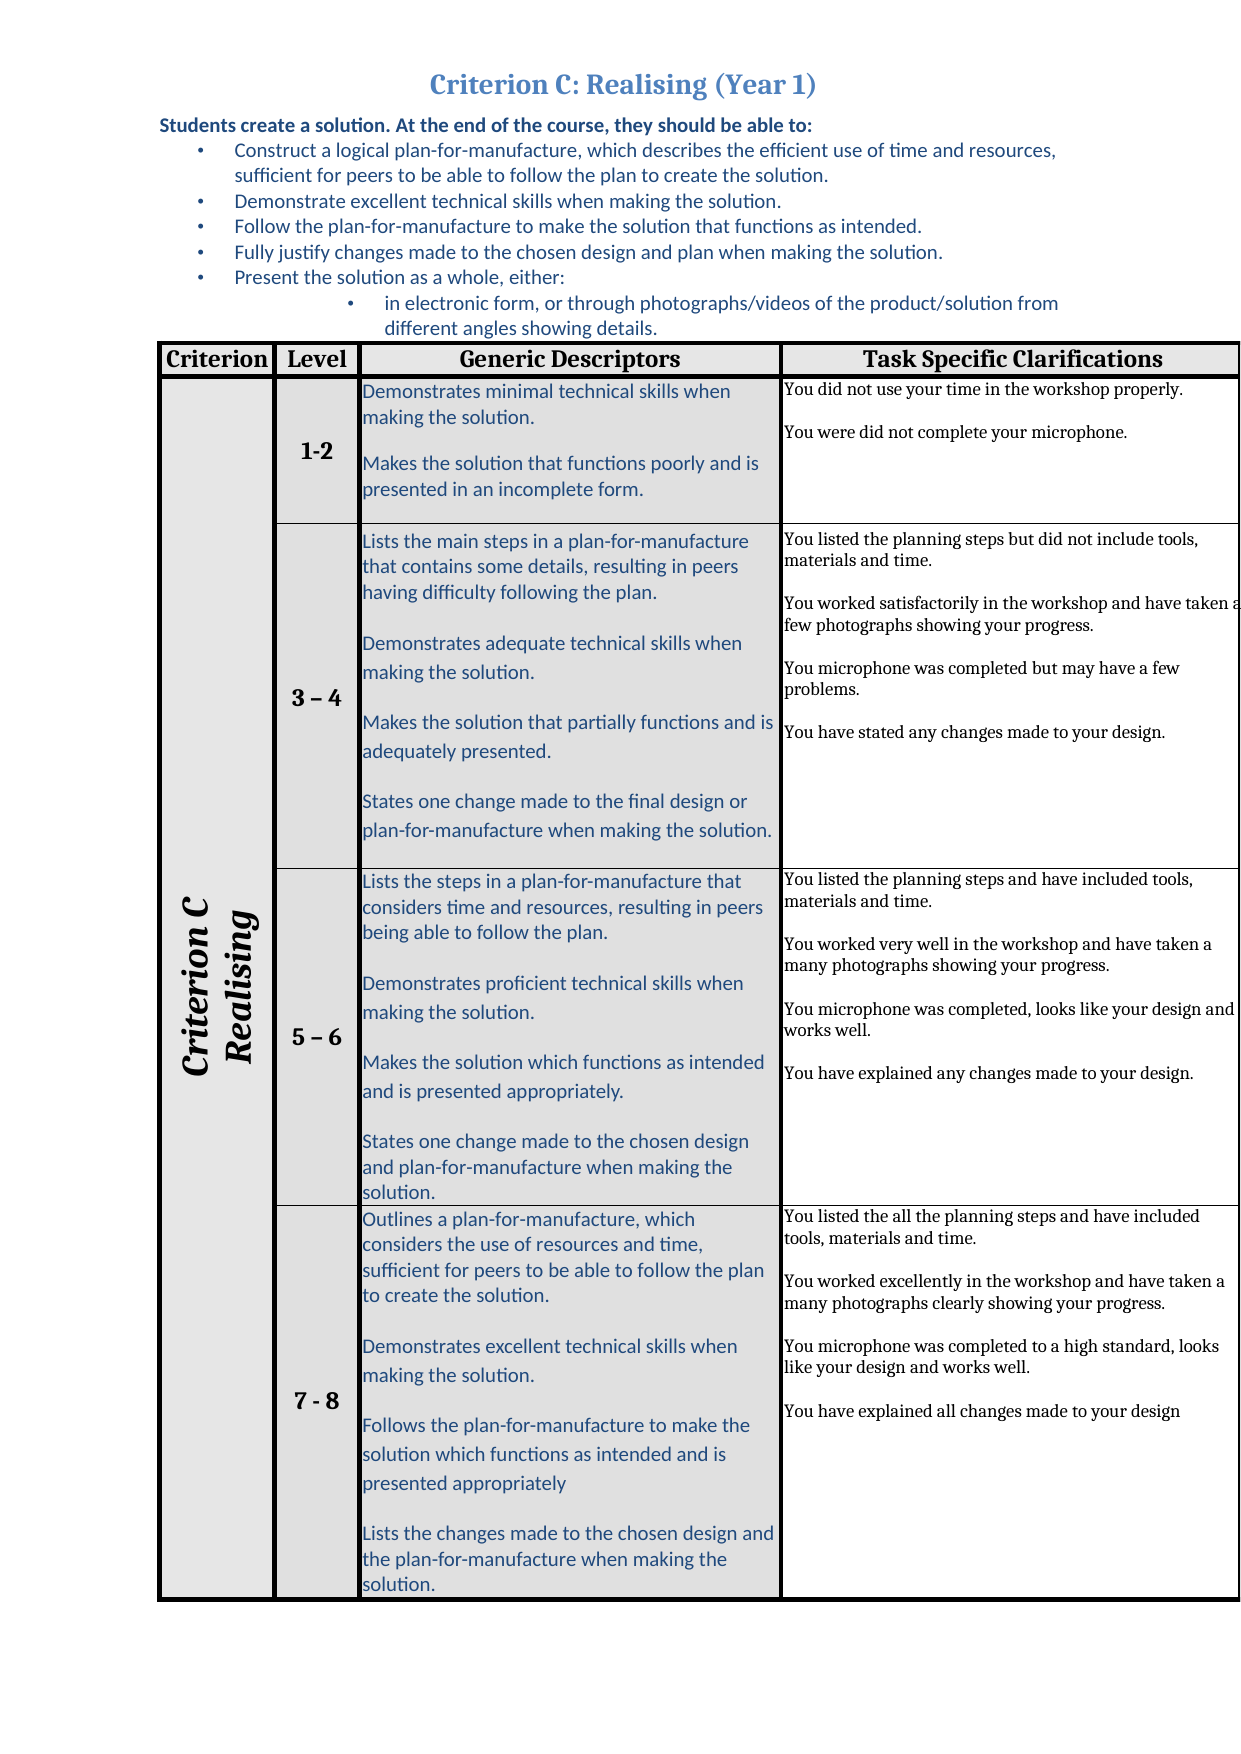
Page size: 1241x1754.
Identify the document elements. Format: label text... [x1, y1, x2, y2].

table_header Level [277, 345, 357, 374]
table_cell You listed the planning steps and have included tools, materials and time. You worked very well in the workshop and have taken a many photographs showing your progress. You microphone was completed, looks like your design and works well. You have explained any changes made to your design. [783, 869, 1238, 1205]
list Construct a logical plan-for-manufacture, which describes the efficient use of time and resources, sufficient for peers to be able to follow the plan to create the solution. [197, 137, 1088, 188]
table_cell You did not use your time in the workshop properly. You were did not complete your microphone. [783, 379, 1238, 523]
table_cell 5 – 6 [277, 869, 357, 1205]
table_cell Criterion C Realising [162, 379, 272, 1597]
table_cell 1-2 [277, 379, 357, 523]
table_cell 3 – 4 [277, 524, 357, 868]
table_cell 7 - 8 [277, 1206, 357, 1597]
table_cell You listed the planning steps but did not include tools, materials and time. You worked satisfactorily in the workshop and have taken a few photographs showing your progress. You microphone was completed but may have a few problems. You have stated any changes made to your design. [783, 524, 1238, 868]
table_header Task Specific Clarifications [783, 345, 1238, 374]
table_header Generic Descriptors [362, 345, 779, 374]
list Fully justify changes made to the chosen design and plan when making the solution. [197, 239, 1088, 264]
text Students create a solution. At the end of the course, they should be able to: [159, 112, 1088, 137]
table_header Criterion [162, 345, 272, 374]
list Demonstrate excellent technical skills when making the solution. [197, 188, 1088, 213]
list in electronic form, or through photographs/videos of the product/solution from different angles showing details. [347, 290, 1088, 341]
table_cell You listed the all the planning steps and have included tools, materials and time. You worked excellently in the workshop and have taken a many photographs clearly showing your progress. You microphone was completed to a high standard, looks like your design and works well. You have explained all changes made to your design [783, 1206, 1238, 1597]
table_cell Demonstrates minimal technical skills when making the solution. Makes the solution that functions poorly and is presented in an incomplete form. [362, 379, 779, 523]
list Present the solution as a whole, either: [197, 264, 1088, 290]
table_cell Lists the steps in a plan-for-manufacture that considers time and resources, resulting in peers being able to follow the plan. Demonstrates proficient technical skills when making the solution. Makes the solution which functions as intended and is presented appropriately. States one change made to the chosen design and plan-for-manufacture when making the solution. [362, 869, 779, 1205]
list Follow the plan-for-manufacture to make the solution that functions as intended. [197, 213, 1088, 239]
table_cell Outlines a plan-for-manufacture, which considers the use of resources and time, sufficient for peers to be able to follow the plan to create the solution. Demonstrates excellent technical skills when making the solution. Follows the plan-for-manufacture to make the solution which functions as intended and is presented appropriately Lists the changes made to the chosen design and the plan-for-manufacture when making the solution. [362, 1206, 779, 1597]
table_cell Lists the main steps in a plan-for-manufacture that contains some details, resulting in peers having difficulty following the plan. Demonstrates adequate technical skills when making the solution. Makes the solution that partially functions and is adequately presented. States one change made to the final design or plan-for-manufacture when making the solution. [362, 524, 779, 868]
subtitle Criterion C: Realising (Year 1) [159, 68, 1088, 102]
